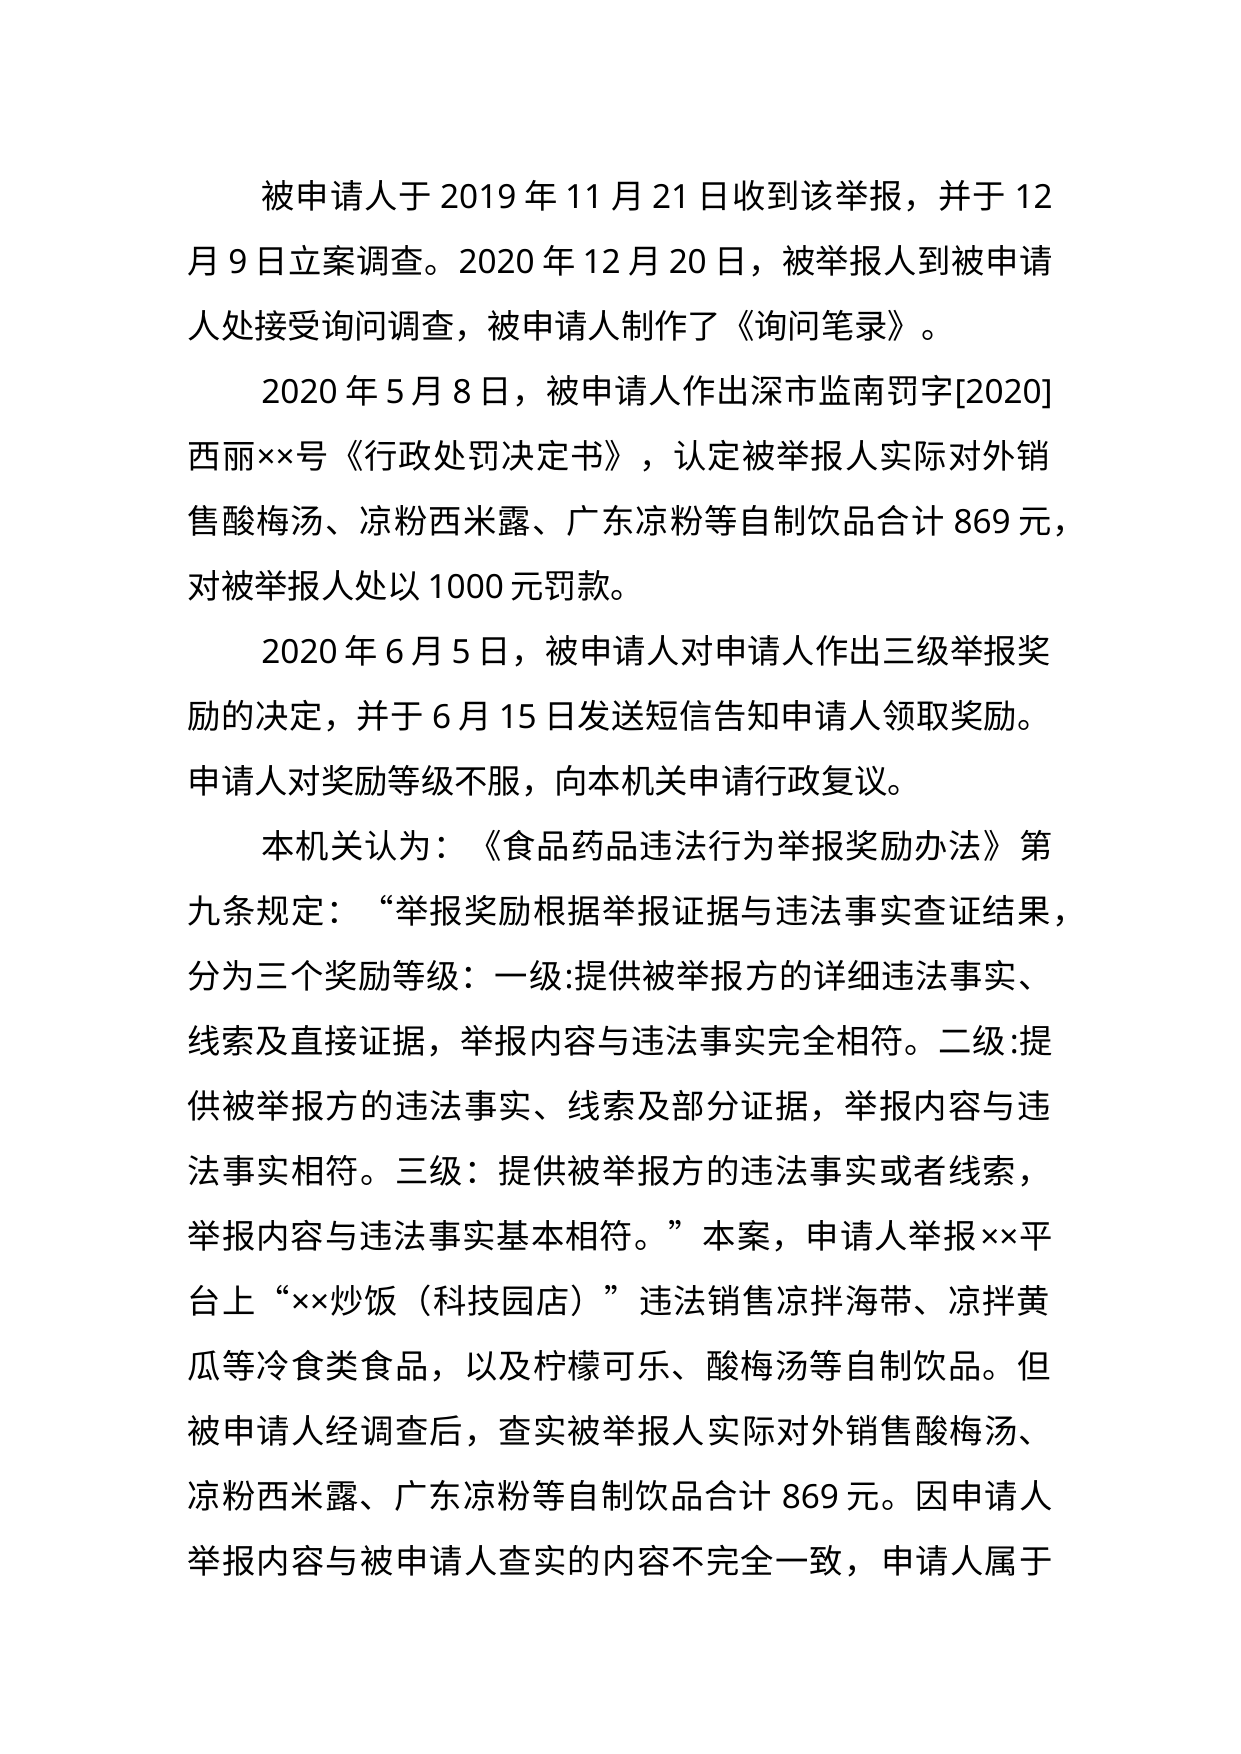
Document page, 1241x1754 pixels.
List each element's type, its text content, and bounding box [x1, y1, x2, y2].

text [187, 812, 1053, 1592]
text 被申请人于2019年11月21日收到该举报，并于12月9日立案调查。2020年12月20日，被举报人到被申请人处接受询问调查，被申请人制作了《询问笔录》。 [187, 162, 1053, 357]
text 2020年5月8日，被申请人作出深市监南罚字[2020]西丽××号《行政处罚决定书》，认定被举报人实际对外销售酸梅汤、凉粉西米露、广东凉粉等自制饮品合计869元，对被举报人处以1000元罚款。 [187, 357, 1053, 617]
text 2020年6月5日，被申请人对申请人作出三级举报奖励的决定，并于6月15日发送短信告知申请人领取奖励。申请人对奖励等级不服，向本机关申请行政复议。 [187, 617, 1053, 812]
